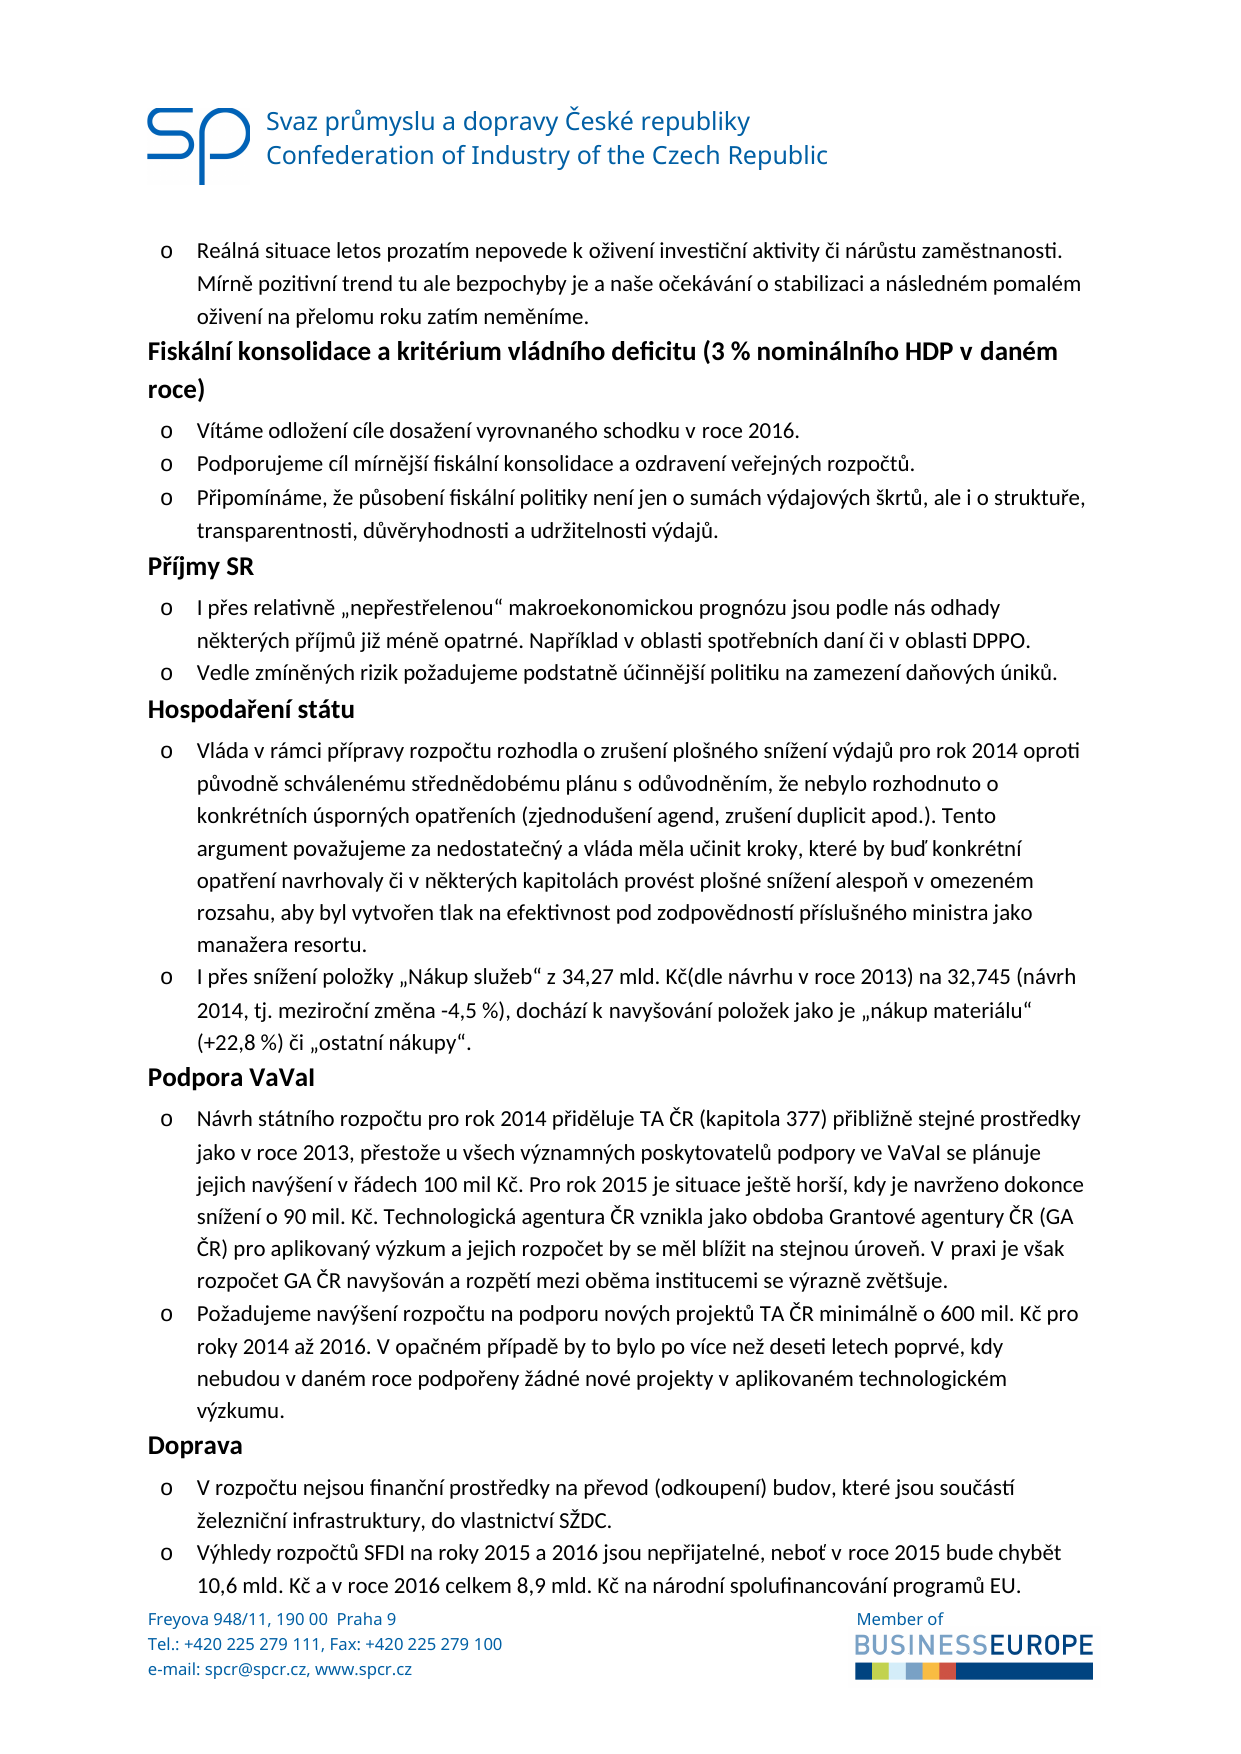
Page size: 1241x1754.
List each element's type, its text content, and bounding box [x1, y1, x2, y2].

list Požadujeme navýšení rozpočtu na podporu nových projektů TA ČR minimálně o 600 mil. Kč pro roky 2014 až 2016. V opačném případě by to bylo po více než deseti letech poprvé, kdy nebudou v daném roce podpořeny žádné nové projekty v aplikovaném technologickém výzkumu. [159, 1299, 1092, 1424]
list Podporujeme cíl mírnější fiskální konsolidace a ozdravení veřejných rozpočtů. [159, 449, 1092, 479]
picture [847, 1626, 1101, 1688]
list Výhledy rozpočtů SFDI na roky 2016 jsou nepřijatelné, neboť v roce 2015 bude chybět 10,6 mld. Kč a v roce 2016 celkem 8,9 mld. Kč na národní spolufinancování programů EU. [159, 1538, 1092, 1599]
list V rozpočtu nejsou finanční prostředky na převod (odkoupení) budov, které jsou součástí železniční infrastruktury, do vlastnictví SŽDC. [159, 1473, 1092, 1534]
picture [147, 108, 250, 185]
list Reálná situace letos prozatím nepovede k oživení investiční aktivity či nárůstu zaměstnanosti. Mírně pozitivní trend tu ale bezpochyby je a naše očekávání o stabilizaci a následném pomalém oživení na přelomu roku zatím neměníme. [159, 236, 1092, 330]
list Vítáme odložení cíle dosažení vyrovnaného schodku v roce 2016. [159, 416, 1092, 445]
list I přes snížení položky „Nákup služeb“ z 34,27 mld. Kč(dle návrhu v roce 2013) na 32,745 (návrh 2014, tj. meziroční změna -4,5 %), dochází k navyšování položek jako je „nákup materiálu“ (+22,8 %) či „ostatní nákupy“. [159, 962, 1092, 1056]
list Vláda v rámci přípravy rozpočtu rozhodla o zrušení plošného snížení výdajů pro rok 2014 oproti původně schválenému střednědobému plánu s odůvodněním, že nebylo rozhodnuto o konkrétních úsporných opatřeních (zjednodušení agend, zrušení duplicit apod.). Tento argument považujeme za nedostatečný a vláda měla učinit kroky, které by buď konkrétní opatření navrhovaly či v některých kapitolách provést plošné snížení alespoň v omezeném rozsahu, aby byl vytvořen tlak na efektivnost pod zodpovědností příslušného ministra jako manažera resortu. [159, 736, 1092, 958]
text Příjmy SR [148, 549, 1092, 582]
list Připomínáme, že působení fiskální politiky není jen o sumách výdajových škrtů, ale i o struktuře, transparentnosti, důvěryhodnosti a udržitelnosti výdajů. [159, 483, 1092, 544]
list I přes relativně „nepřestřelenou“ makroekonomickou prognózu jsou podle nás odhady některých příjmů již méně opatrné. Například v oblasti spotřebních daní či v oblasti DPPO. [159, 593, 1092, 654]
text Fiskální konsolidace a kritérium vládního deficitu (3 % nominálního HDP v daném roce) [148, 334, 1092, 405]
text Doprava [148, 1428, 1092, 1462]
list Vedle zmíněných rizik požadujeme podstatně účinnější politiku na zamezení daňových úniků. [159, 658, 1092, 687]
text Hospodaření státu [148, 692, 1092, 725]
list Návrh státního rozpočtu pro rok 2014 přiděluje TA ČR (kapitola 377) přibližně stejné prostředky jako v roce 2013, přestože u všech významných poskytovatelů podpory ve VaVaI se plánuje jejich navýšení v řádech 100 mil Kč. Pro rok 2015 je situace ještě horší, kdy je navrženo dokonce snížení o 90 mil. Kč. Technologická agentura ČR vznikla jako obdoba Grantové agentury ČR (GA ČR) pro aplikovaný výzkum a jejich rozpočet by se měl blížit na stejnou úroveň. V praxi je však rozpočet GA ČR navyšován a rozpětí mezi oběma institucemi se výrazně zvětšuje. [159, 1104, 1092, 1294]
text Podpora VaVaI [148, 1060, 1092, 1093]
